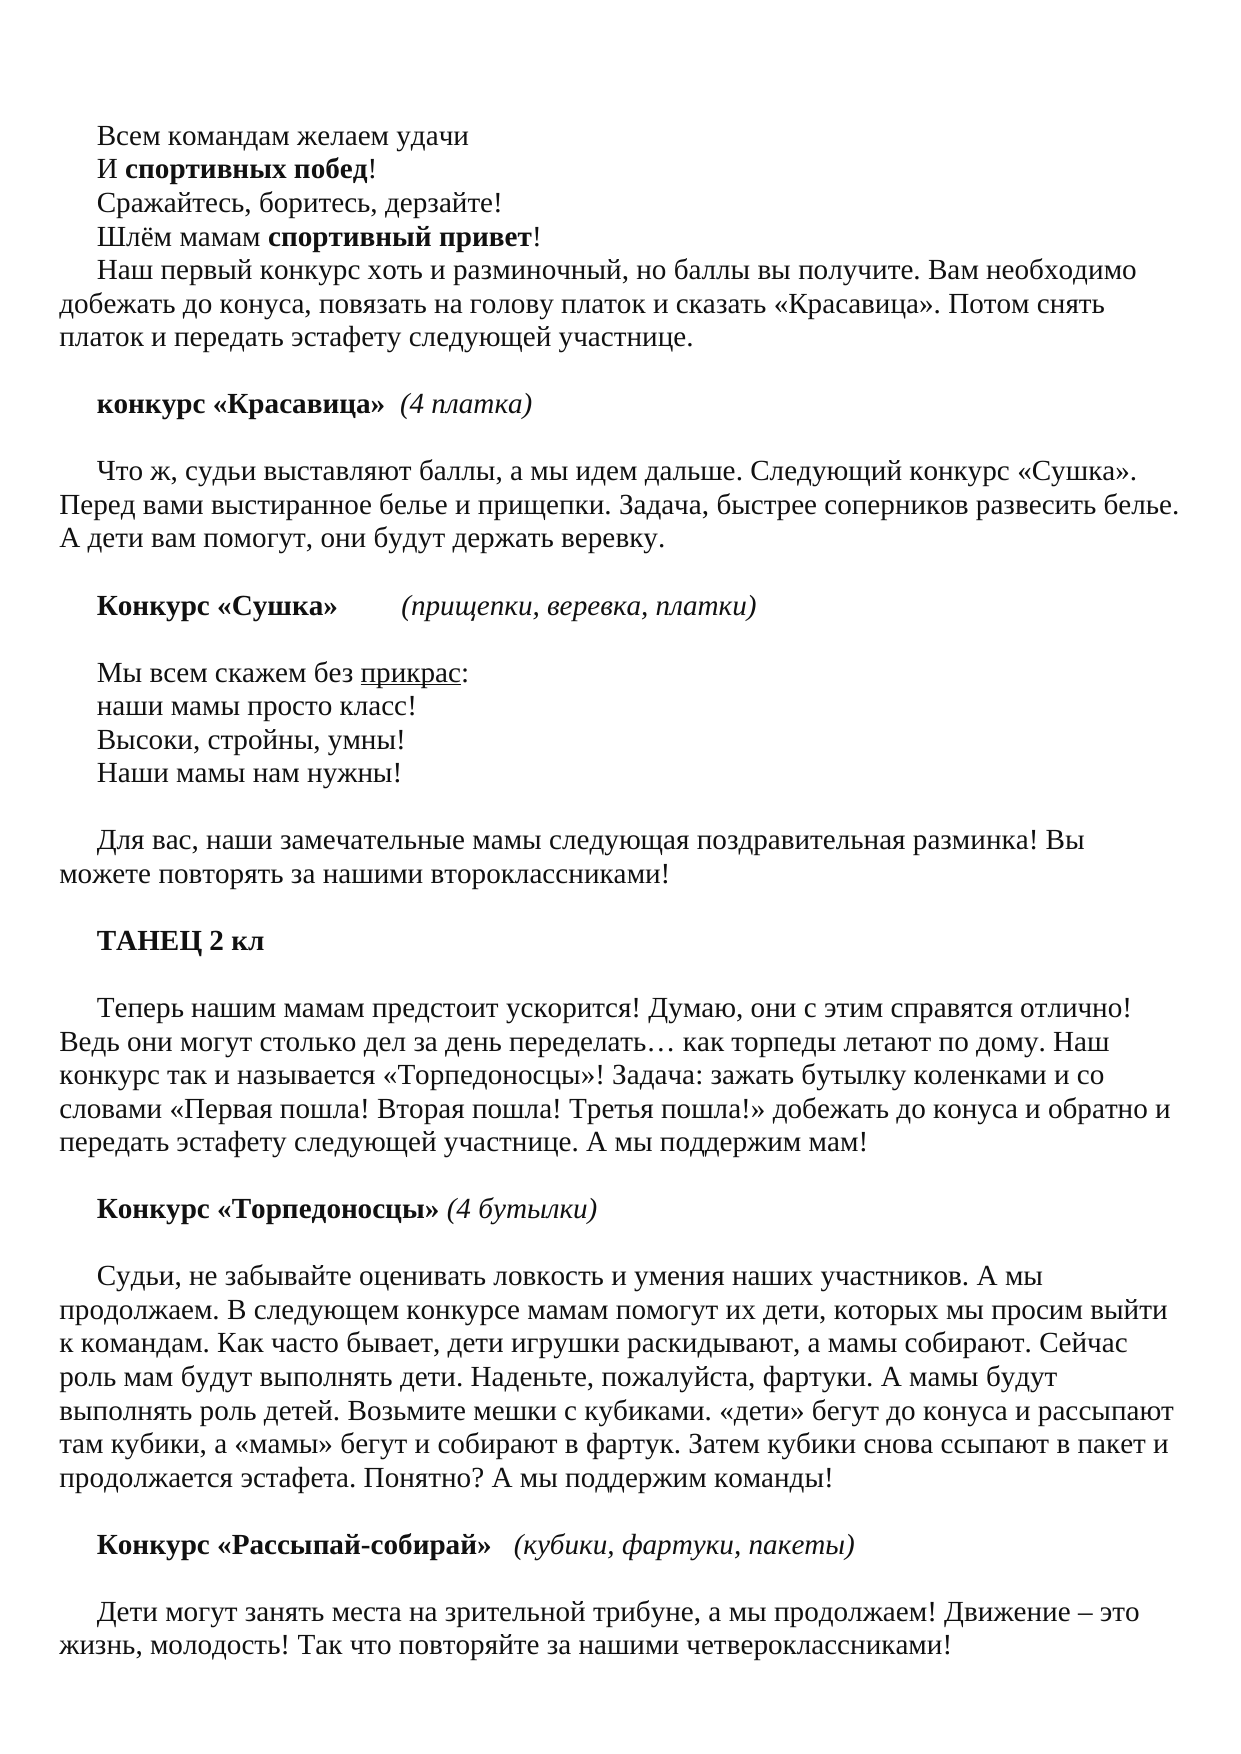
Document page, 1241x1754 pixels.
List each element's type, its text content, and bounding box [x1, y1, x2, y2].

text Судьи, не забывайте оценивать ловкость и умения наших участников. А мы продолжаем. В следующем конкурсе мамам помогут их дети, которых мы просим выйти к командам. Как часто бывает, дети игрушки раскидывают, а мамы собирают. Сейчас роль мам будут выполнять дети. Наденьте, пожалуйста, фартуки. А мамы будут выполнять роль детей. Возьмите мешки с кубиками. «дети» бегут до конуса и рассыпают там кубики, а «мамы» бегут и собирают в фартук. Затем кубики снова ссыпают в пакет и продолжается эстафета. Понятно? А мы поддержим команды! [59, 1258, 1181, 1493]
text И спортивных побед! [59, 152, 1181, 185]
text Для вас, наши замечательные мамы следующая поздравительная разминка! Вы можете повторять за нашими второклассниками! [59, 822, 1181, 889]
text ТАНЕЦ 2 кл [59, 923, 1181, 957]
text конкурс «Красавица» (4 платка) [59, 386, 1181, 420]
text Конкурс «Рассыпай-собирай» (кубики, фартуки, пакеты) [59, 1527, 1181, 1560]
text Что ж, судьи выставляют баллы, а мы идем дальше. Следующий конкурс «Сушка». Перед вами выстиранное белье и прищепки. Задача, быстрее соперников развесить белье. А дети вам помогут, они будут держать веревку. [59, 453, 1181, 554]
text Мы всем скажем без прикрас: [59, 655, 1181, 688]
text наши мамы просто класс! [59, 688, 1181, 722]
text Конкурс «Торпедоносцы» (4 бутылки) [59, 1191, 1181, 1225]
text Высоки, стройны, умны! [59, 722, 1181, 755]
text Дети могут занять места на зрительной трибуне, а мы продолжаем! Движение – это жизнь, молодость! Так что повторяйте за нашими четвероклассниками! [59, 1594, 1181, 1661]
text Конкурс «Сушка» (прищепки, веревка, платки) [59, 588, 1181, 621]
text Шлём мамам спортивный привет! [59, 219, 1181, 252]
text Всем командам желаем удачи [59, 118, 1181, 152]
text Сражайтесь, боритесь, дерзайте! [59, 185, 1181, 219]
text Теперь нашим мамам предстоит ускорится! Думаю, они с этим справятся отлично! Ведь они могут столько дел за день переделать… как торпеды летают по дому. Наш конкурс так и называется «Торпедоносцы»! Задача: зажать бутылку коленками и со словами «Первая пошла! Вторая пошла! Третья пошла!» добежать до конуса и обратно и передать эстафету следующей участнице. А мы поддержим мам! [59, 990, 1181, 1158]
text Наши мамы нам нужны! [59, 755, 1181, 789]
text Наш первый конкурс хоть и разминочный, но баллы вы получите. Вам необходимо добежать до конуса, повязать на голову платок и сказать «Красавица». Потом снять платок и передать эстафету следующей участнице. [59, 252, 1181, 353]
